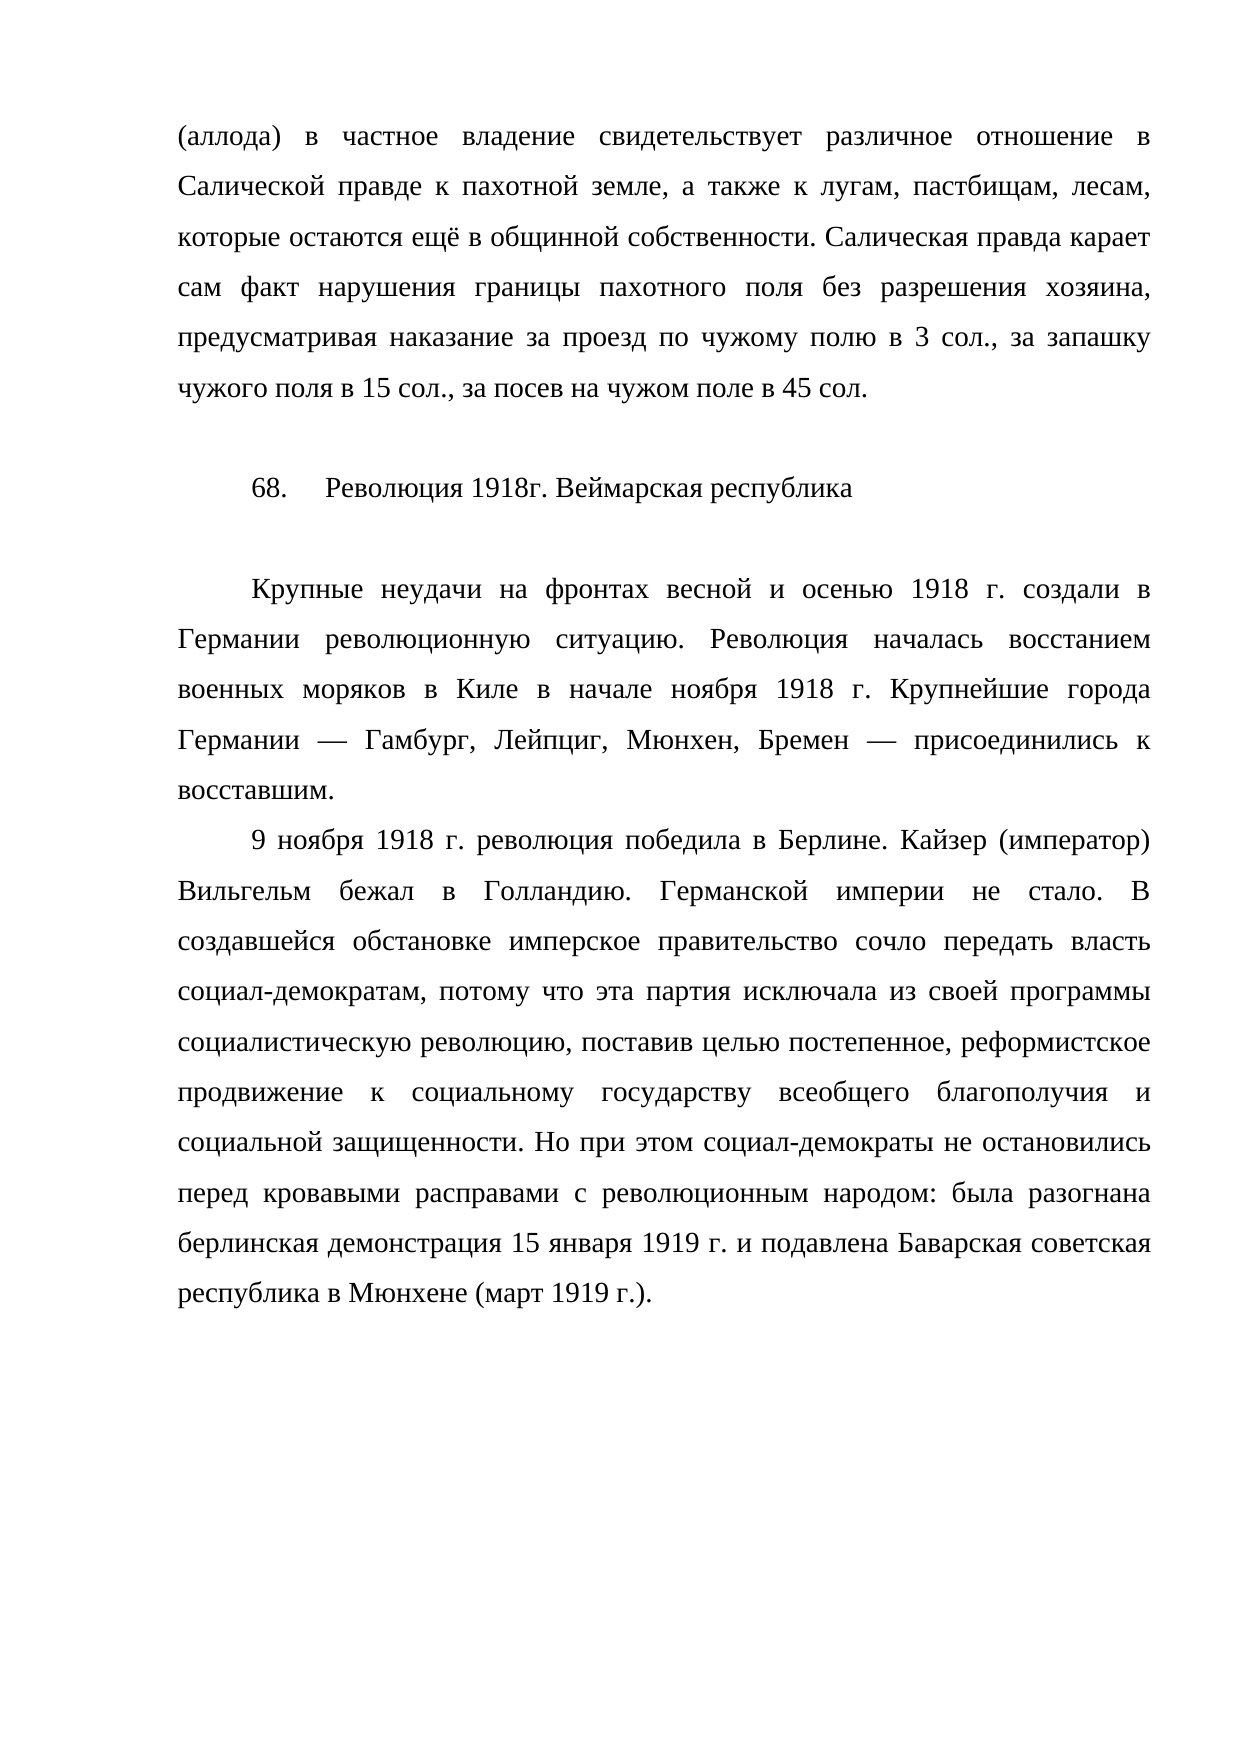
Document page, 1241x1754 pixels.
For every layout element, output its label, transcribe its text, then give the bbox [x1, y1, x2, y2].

text 9 ноября . революция победила в Берлине. Кайзер (император) Вильгельм бежал в Голландию. Германской империи не стало. В создавшейся обстановке имперское правительство сочло передать власть социал-демократам, потому что эта партия исключала из своей программы социалистическую революцию, поставив целью постепенное, реформистское продвижение к социальному государству всеобщего благополучия и социальной защищенности. Но при этом социал-демократы не остановились перед кровавыми расправами с революционным народом: была разогнана берлинская демонстрация 15 января . и подавлена Баварская советская республика в Мюнхене (март .). [177, 822, 1152, 1309]
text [177, 118, 1152, 403]
text Крупные неудачи на фронтах весной и осенью . создали в Германии революционную ситуацию. Революция началась восстанием военных моряков в Киле в начале ноября . Крупнейшие города Германии — Гамбург, Лейпциг, Мюнхен, Бремен — присоединились к восставшим. [177, 571, 1152, 806]
list Революция 1918г. Веймарская республика [177, 470, 1152, 504]
